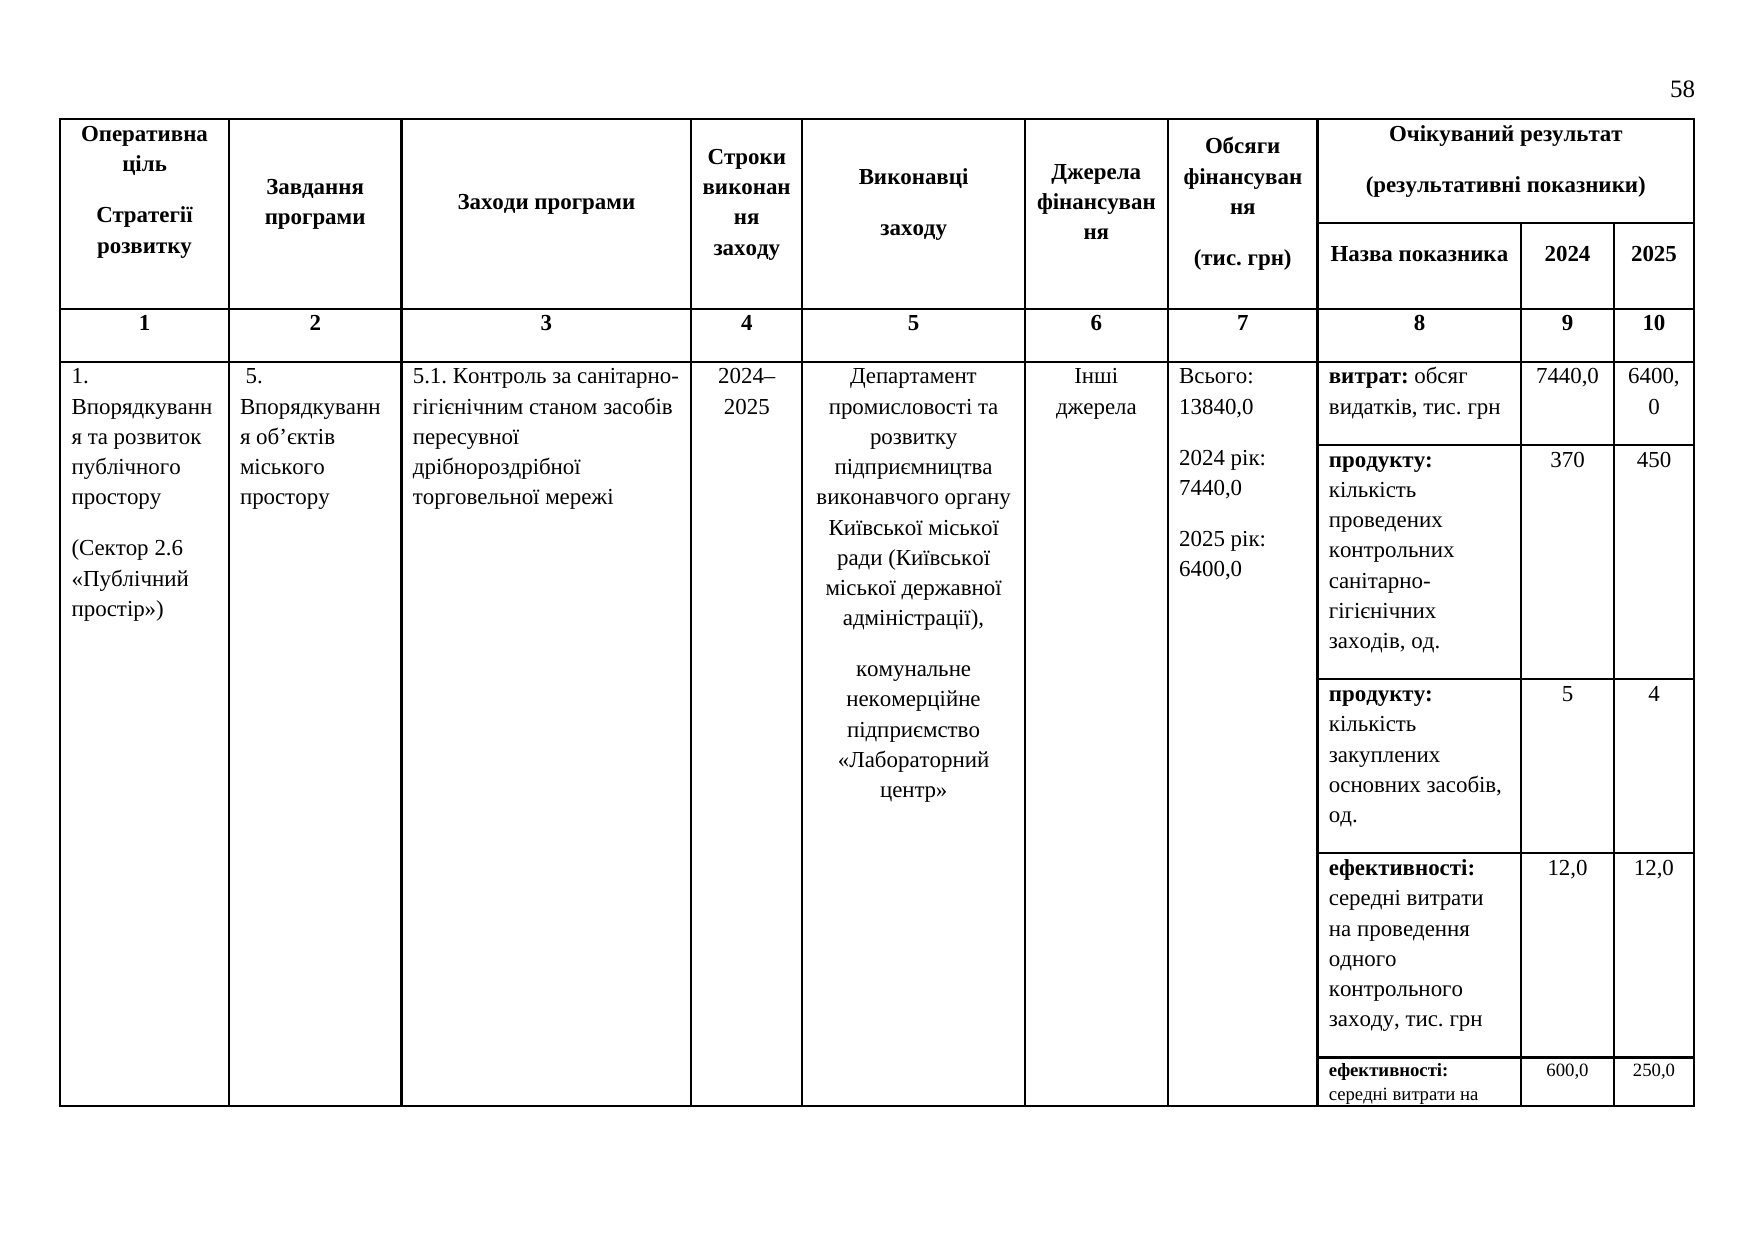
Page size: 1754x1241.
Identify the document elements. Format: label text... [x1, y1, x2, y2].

table_cell 10 [1615, 310, 1693, 361]
table_cell 6400,0 [1615, 363, 1693, 444]
table_cell 8 [1319, 310, 1520, 361]
table_cell 7 [1169, 310, 1316, 361]
table_header Обсяги фінансування (тис. грн) [1169, 120, 1316, 307]
table_cell 1. Впорядкування та розвиток публічного простору (Сектор 2.6 «Публічний простір») [61, 363, 228, 1105]
table_cell 12,0 [1615, 854, 1693, 1056]
table_cell 4 [1615, 680, 1693, 852]
table_cell 5 [1522, 680, 1613, 852]
table_cell витрат: обсяг видатків, тис. грн [1319, 363, 1520, 444]
table_cell Всього: 13840,0 2024 рік: 7440,0 2025 рік: 6400,0 [1169, 363, 1316, 1105]
table_cell 600,0 [1522, 1059, 1613, 1105]
table_cell 3 [403, 310, 690, 361]
table_cell Департамент промисловості та розвитку підприємництва виконавчого органу Київської міської ради (Київської міської державної адміністрації), комунальне некомерційне підприємство «Лабораторний центр» [803, 363, 1024, 1105]
table_cell 4 [692, 310, 801, 361]
table_cell 2025 [1615, 224, 1693, 307]
table_cell 2024 [1522, 224, 1613, 307]
table_header Заходи програми [403, 120, 690, 307]
table_cell 5.1. Контроль за санітарно-гігієнічним станом засобів пересувної дрібнороздрібної торговельної мережі [403, 363, 690, 1105]
table_header Очікуваний результат (результативні показники) [1319, 120, 1693, 222]
table_header Джерела фінансування [1026, 120, 1167, 307]
table_header Строки виконання заходу [692, 120, 801, 307]
table_header Виконавці заходу [803, 120, 1024, 307]
table_cell Назва показника [1319, 224, 1520, 307]
table_cell 450 [1615, 446, 1693, 678]
table_cell 370 [1522, 446, 1613, 678]
table_cell ефективності: середні витрати на проведення одного контрольного заходу, тис. грн [1319, 854, 1520, 1056]
table_cell 2 [230, 310, 400, 361]
table_cell 5 [803, 310, 1024, 361]
table_cell 7440,0 [1522, 363, 1613, 444]
table_cell Інші джерела [1026, 363, 1167, 1105]
table_cell 5. Впорядкування об’єктів міського простору [230, 363, 400, 1105]
table_cell 6 [1026, 310, 1167, 361]
table_cell 2024–2025 [692, 363, 801, 1105]
table_cell 250,0 [1615, 1059, 1693, 1105]
table_cell 1 [61, 310, 228, 361]
table_cell продукту: кількість закуплених основних засобів, од. [1319, 680, 1520, 852]
table_cell ефективності: середні витрати на закупівлю одного основного засобу, тис. грн [1319, 1059, 1520, 1105]
table_header Завдання програми [230, 120, 400, 307]
table_cell 9 [1522, 310, 1613, 361]
table_header Оперативна ціль Стратегії розвитку міста Києва до 2025 року [61, 120, 228, 307]
table_cell продукту: кількість проведених контрольних санітарно-гігієнічних заходів, од. [1319, 446, 1520, 678]
table_cell 12,0 [1522, 854, 1613, 1056]
